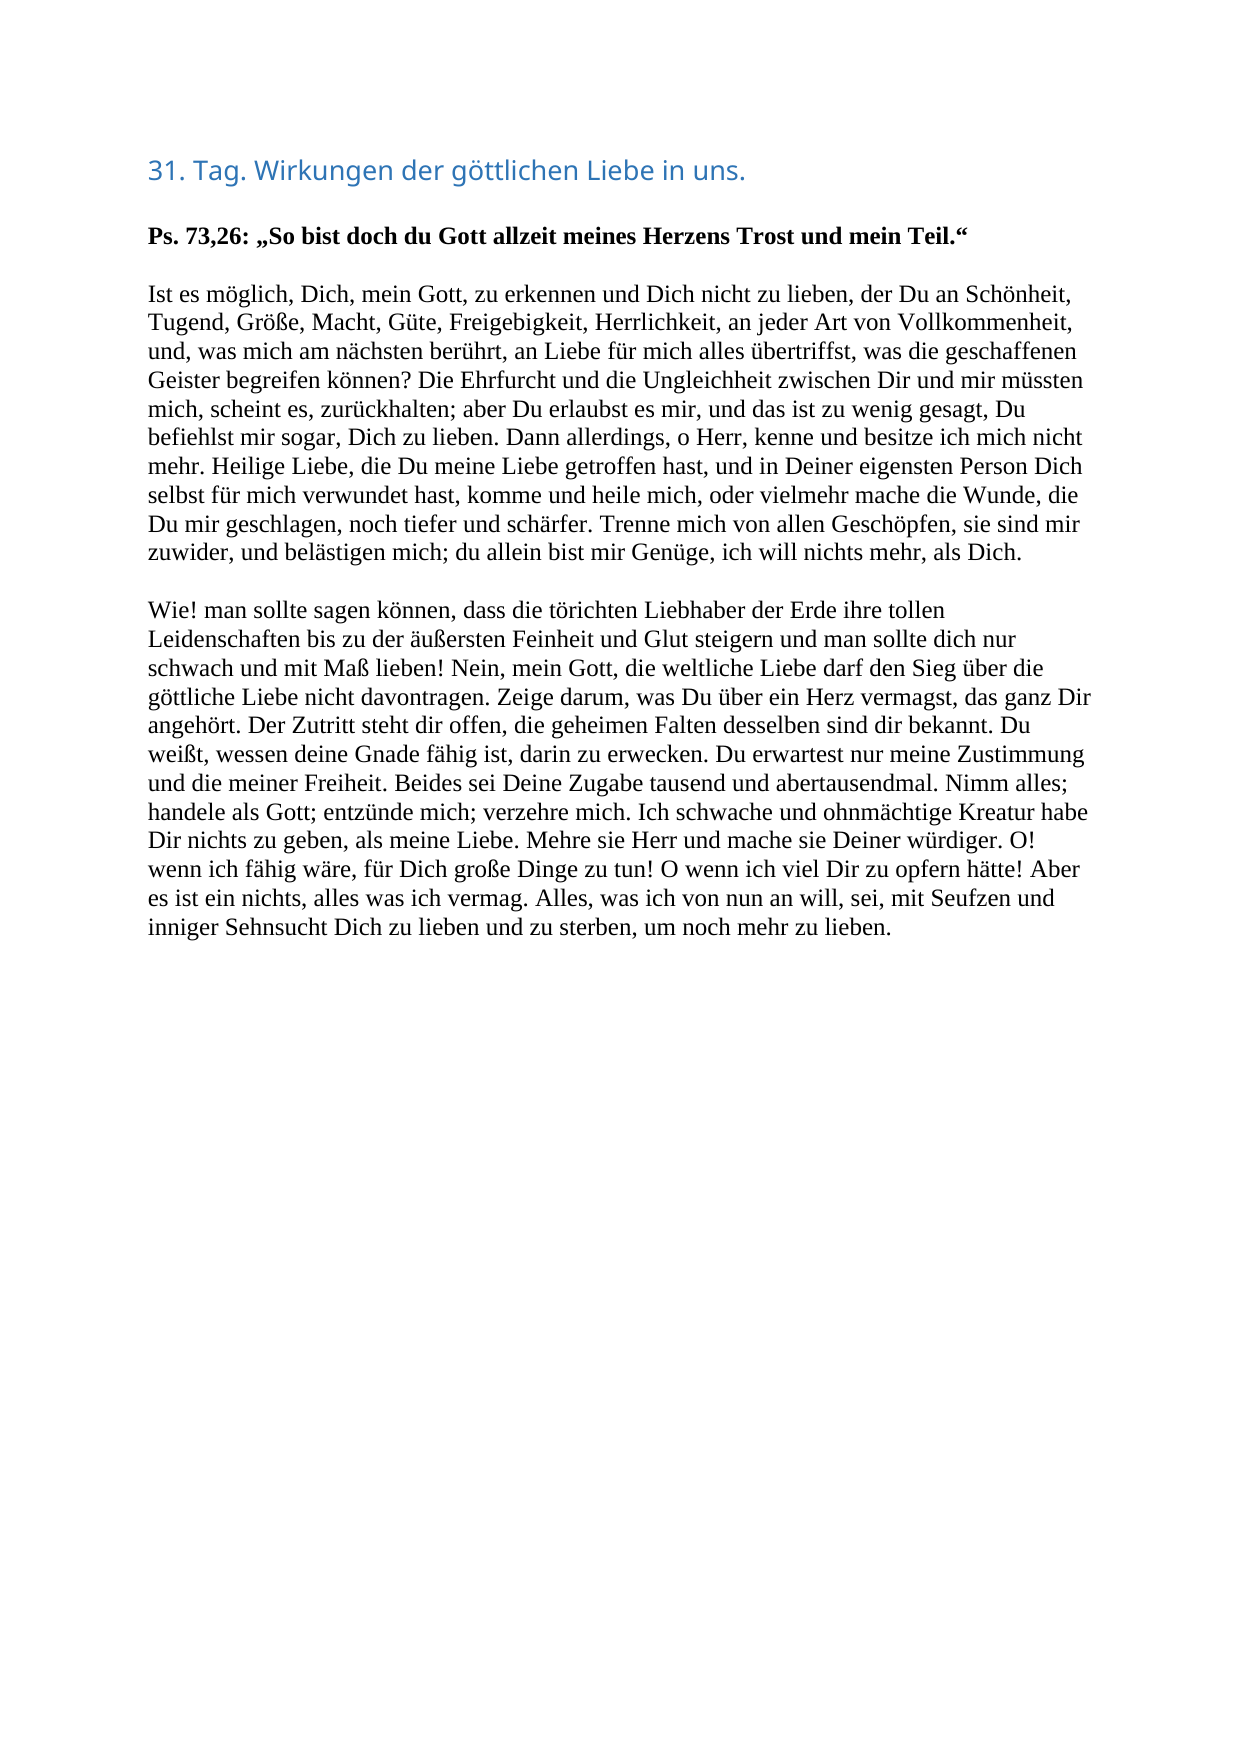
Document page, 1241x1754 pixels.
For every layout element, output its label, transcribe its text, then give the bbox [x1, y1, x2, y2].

text Ps. 73,26: „So bist doch du Gott allzeit meines Herzens Trost und mein Teil.“ [148, 221, 1093, 249]
subtitle 31. Tag. Wirkungen der göttlichen Liebe in uns. [148, 152, 1093, 189]
text Wie! man sollte sagen können, dass die törichten Liebhaber der Erde ihre tollen Leidenschaften bis zu der äußersten Feinheit und Glut steigern und man sollte dich nur schwach und mit Maß lieben! Nein, mein Gott, die weltliche Liebe darf den Sieg über die göttliche Liebe nicht davontragen. Zeige darum, was Du über ein Herz vermagst, das ganz Dir angehört. Der Zutritt steht dir offen, die geheimen Falten desselben sind dir bekannt. Du weißt, wessen deine Gnade fähig ist, darin zu erwecken. Du erwartest nur meine Zustimmung und die meiner Freiheit. Beides sei Deine Zugabe tausend und abertausendmal. Nimm alles; handele als Gott; entzünde mich; verzehre mich. Ich schwache und ohnmächtige Kreatur habe Dir nichts zu geben, als meine Liebe. Mehre sie Herr und mache sie Deiner würdiger. O! wenn ich fähig wäre, für Dich große Dinge zu tun! O wenn ich viel Dir zu opfern hätte! Aber es ist ein nichts, alles was ich vermag. Alles, was ich von nun an will, sei, mit Seufzen und inniger Sehnsucht Dich zu lieben und zu sterben, um noch mehr zu lieben. [148, 595, 1093, 940]
text Ist es möglich, Dich, mein Gott, zu erkennen und Dich nicht zu lieben, der Du an Schönheit, Tugend, Größe, Macht, Güte, Freigebigkeit, Herrlichkeit, an jeder Art von Vollkommenheit, und, was mich am nächsten berührt, an Liebe für mich alles übertriffst, was die geschaffenen Geister begreifen können? Die Ehrfurcht und die Ungleichheit zwischen Dir und mir müssten mich, scheint es, zurückhalten; aber Du erlaubst es mir, und das ist zu wenig gesagt, Du befiehlst mir sogar, Dich zu lieben. Dann allerdings, o Herr, kenne und besitze ich mich nicht mehr. Heilige Liebe, die Du meine Liebe getroffen hast, und in Deiner eigensten Person Dich selbst für mich verwundet hast, komme und heile mich, oder vielmehr mache die Wunde, die Du mir geschlagen, noch tiefer und schärfer. Trenne mich von allen Geschöpfen, sie sind mir zuwider, und belästigen mich; du allein bist mir Genüge, ich will nichts mehr, als Dich. [148, 279, 1093, 566]
